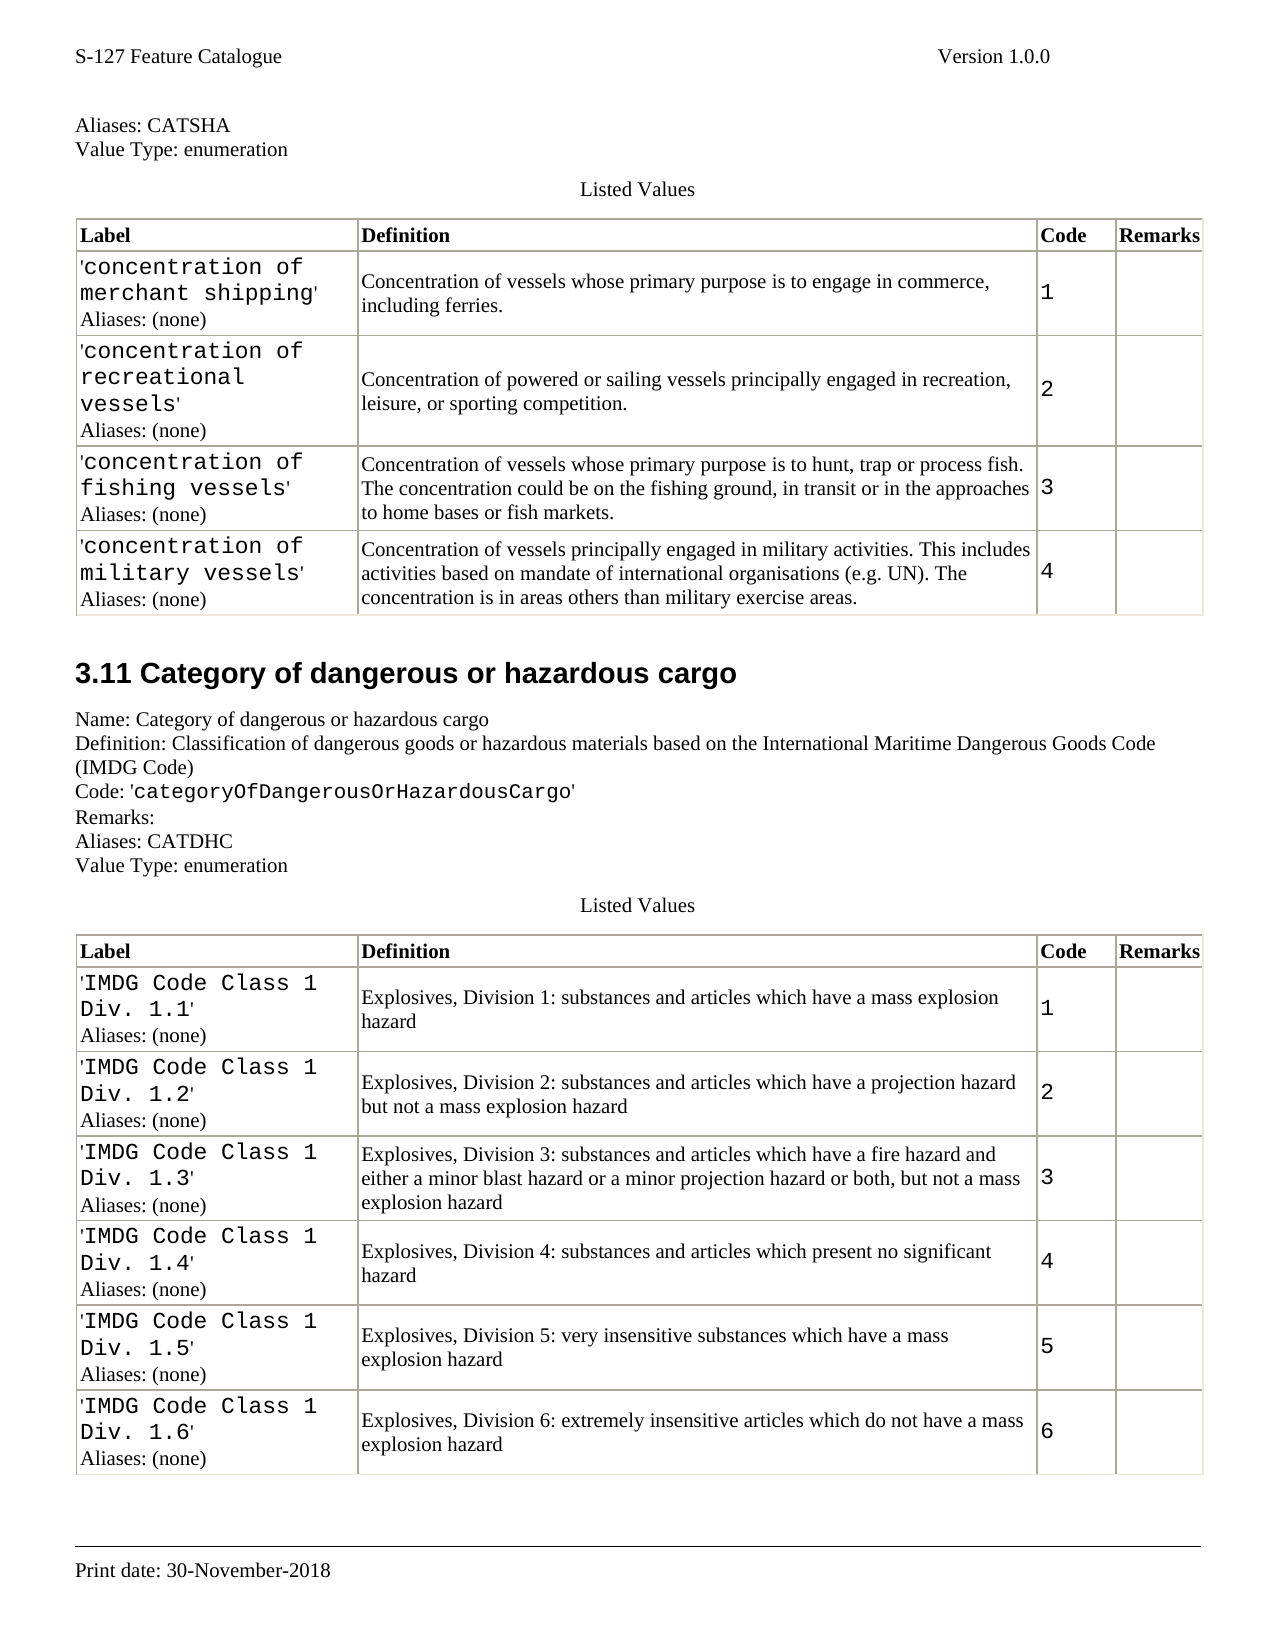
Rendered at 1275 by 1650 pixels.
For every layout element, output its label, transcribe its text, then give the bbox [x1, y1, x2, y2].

table_cell [1117, 447, 1202, 529]
table_cell [1117, 531, 1202, 614]
table_cell 'IMDG Code Class 1 Div. 1.1' Aliases: (none) [77, 968, 357, 1051]
table_header Definition [359, 220, 1036, 250]
table_cell [1117, 1306, 1202, 1389]
text Name: Category of dangerous or hazardous cargo Definition: Classification of dangerous goods or hazardous materials based on the International Maritime Dangerous Goods Code (IMDG Code) Code: 'categoryOfDangerousOrHazardousCargo' Remarks: Aliases: CATDHC Value Type: enumeration [75, 707, 1200, 877]
table_cell 'concentration of recreational vessels' Aliases: (none) [77, 336, 357, 445]
table_header Remarks [1117, 220, 1202, 250]
table_cell Explosives, Division 3: substances and articles which have a fire hazard and either a minor blast hazard or a minor projection hazard or both, but not a mass explosion hazard [359, 1137, 1036, 1220]
table_cell [1117, 336, 1202, 445]
text Listed Values [75, 177, 1200, 201]
table_cell 'IMDG Code Class 1 Div. 1.4' Aliases: (none) [77, 1221, 357, 1304]
table_cell 1 [1038, 968, 1115, 1051]
table_cell Concentration of vessels whose primary purpose is to engage in commerce, including ferries. [359, 252, 1036, 334]
text Listed Values [75, 893, 1200, 917]
table_cell 'IMDG Code Class 1 Div. 1.3' Aliases: (none) [77, 1137, 357, 1220]
table_cell 'concentration of military vessels' Aliases: (none) [77, 531, 357, 614]
table_cell 2 [1038, 336, 1115, 445]
table_cell 4 [1038, 531, 1115, 614]
subtitle 3.11 Category of dangerous or hazardous cargo [75, 656, 1200, 690]
table_cell 'concentration of fishing vessels' Aliases: (none) [77, 447, 357, 529]
table_header Label [77, 220, 357, 250]
table_cell 'IMDG Code Class 1 Div. 1.5' Aliases: (none) [77, 1306, 357, 1389]
table_header Remarks [1117, 936, 1202, 966]
table_cell Explosives, Division 2: substances and articles which have a projection hazard but not a mass explosion hazard [359, 1052, 1036, 1135]
table_cell 4 [1038, 1221, 1115, 1304]
table_cell [1117, 1221, 1202, 1304]
table_cell [1117, 1052, 1202, 1135]
table_header Code [1038, 220, 1115, 250]
table_cell Concentration of vessels whose primary purpose is to hunt, trap or process fish. The concentration could be on the fishing ground, in transit or in the approaches to home bases or fish markets. [359, 447, 1036, 529]
table_header Definition [359, 936, 1036, 966]
table_cell 2 [1038, 1052, 1115, 1135]
table_cell 1 [1038, 252, 1115, 334]
table_cell [1117, 252, 1202, 334]
table_header Code [1038, 936, 1115, 966]
table_cell [1117, 1137, 1202, 1220]
table_cell 'concentration of merchant shipping' Aliases: (none) [77, 252, 357, 334]
table_cell 'IMDG Code Class 1 Div. 1.2' Aliases: (none) [77, 1052, 357, 1135]
table_cell 3 [1038, 1137, 1115, 1220]
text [75, 112, 1200, 161]
table_cell Explosives, Division 5: very insensitive substances which have a mass explosion hazard [359, 1306, 1036, 1389]
table_cell [1117, 968, 1202, 1051]
table_cell 3 [1038, 447, 1115, 529]
table_cell 6 [1038, 1391, 1115, 1473]
table_header Label [77, 936, 357, 966]
table_cell 5 [1038, 1306, 1115, 1389]
table_cell Explosives, Division 1: substances and articles which have a mass explosion hazard [359, 968, 1036, 1051]
table_cell Concentration of powered or sailing vessels principally engaged in recreation, leisure, or sporting competition. [359, 336, 1036, 445]
table_cell 'IMDG Code Class 1 Div. 1.6' Aliases: (none) [77, 1391, 357, 1473]
table_cell Concentration of vessels principally engaged in military activities. This includes activities based on mandate of international organisations (e.g. UN). The concentration is in areas others than military exercise areas. [359, 531, 1036, 614]
table_cell Explosives, Division 4: substances and articles which present no significant hazard [359, 1221, 1036, 1304]
table_cell [1117, 1391, 1202, 1473]
table_cell Explosives, Division 6: extremely insensitive articles which do not have a mass explosion hazard [359, 1391, 1036, 1473]
